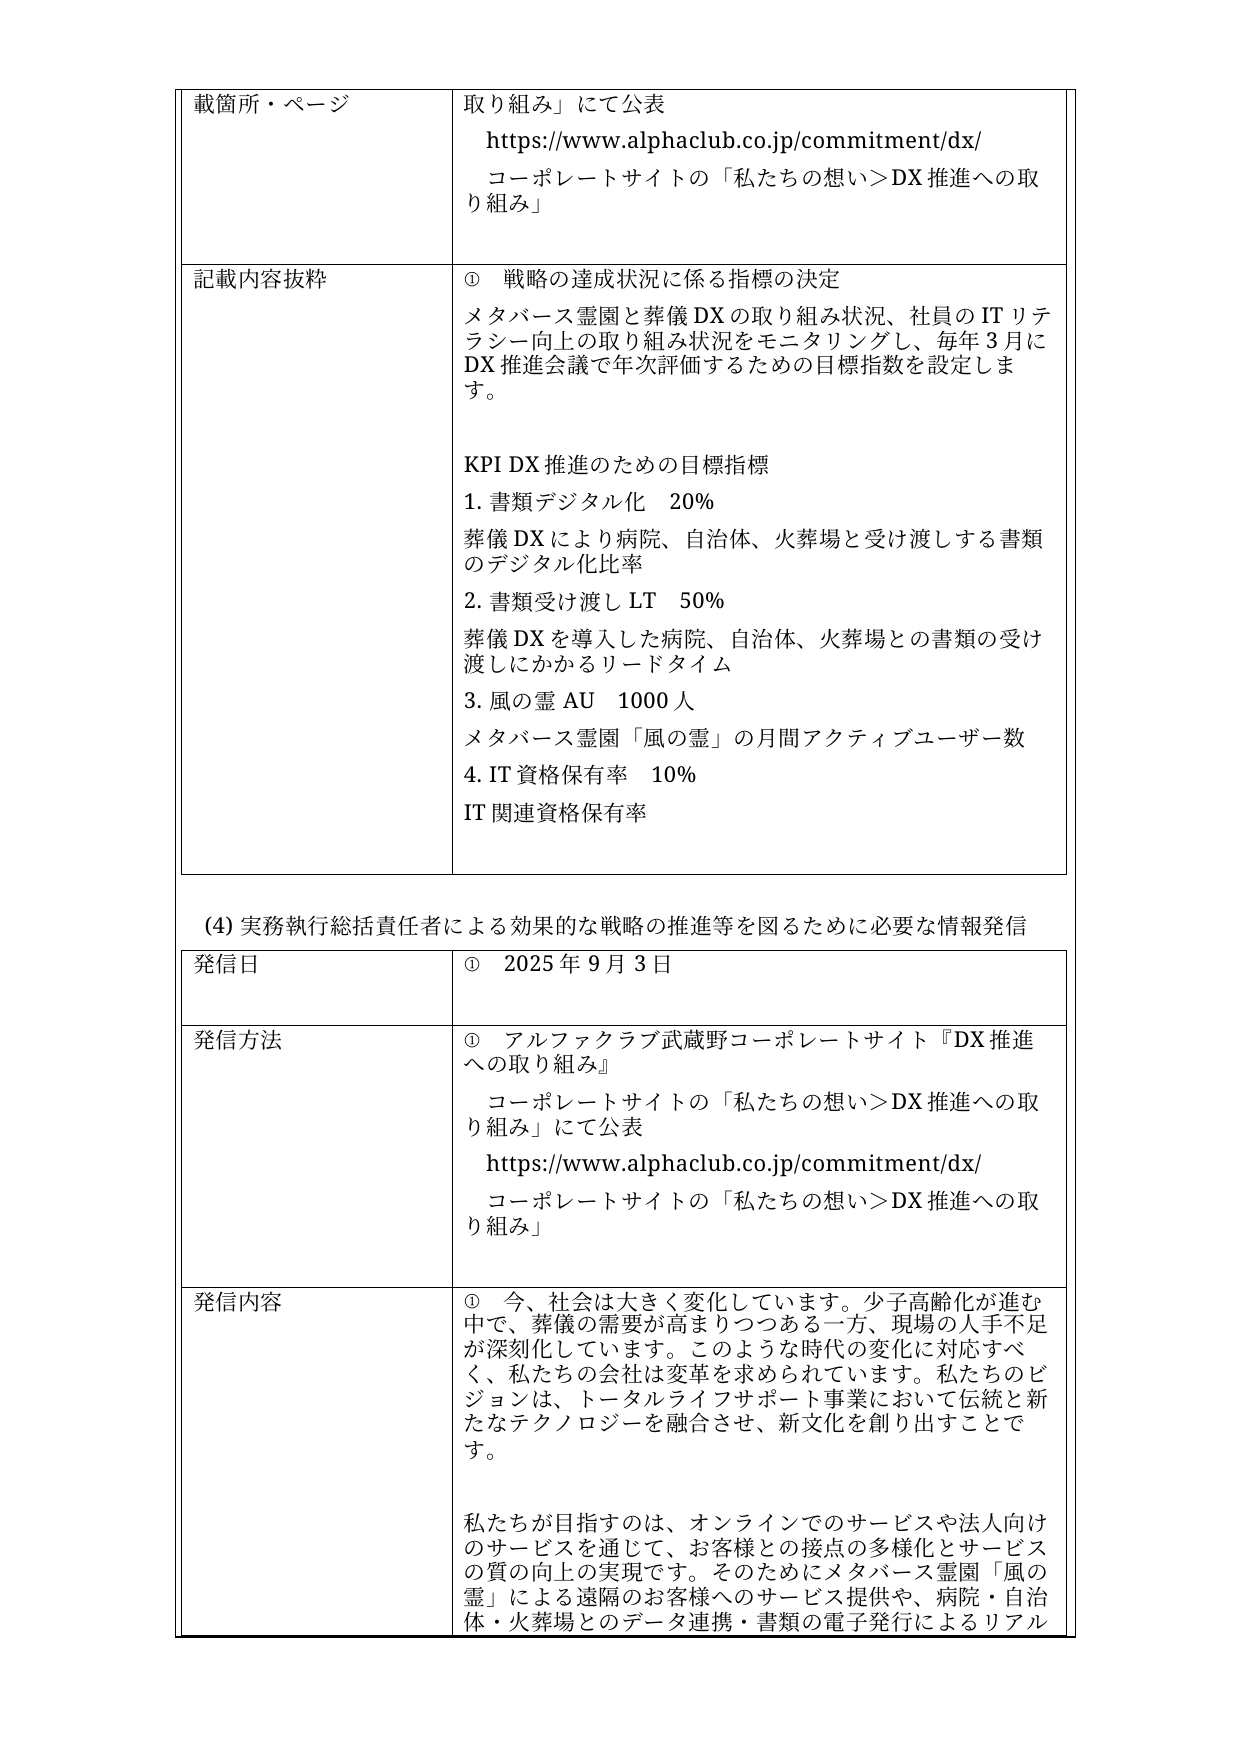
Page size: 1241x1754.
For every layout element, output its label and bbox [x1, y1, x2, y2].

table_cell [176, 90, 1075, 1636]
